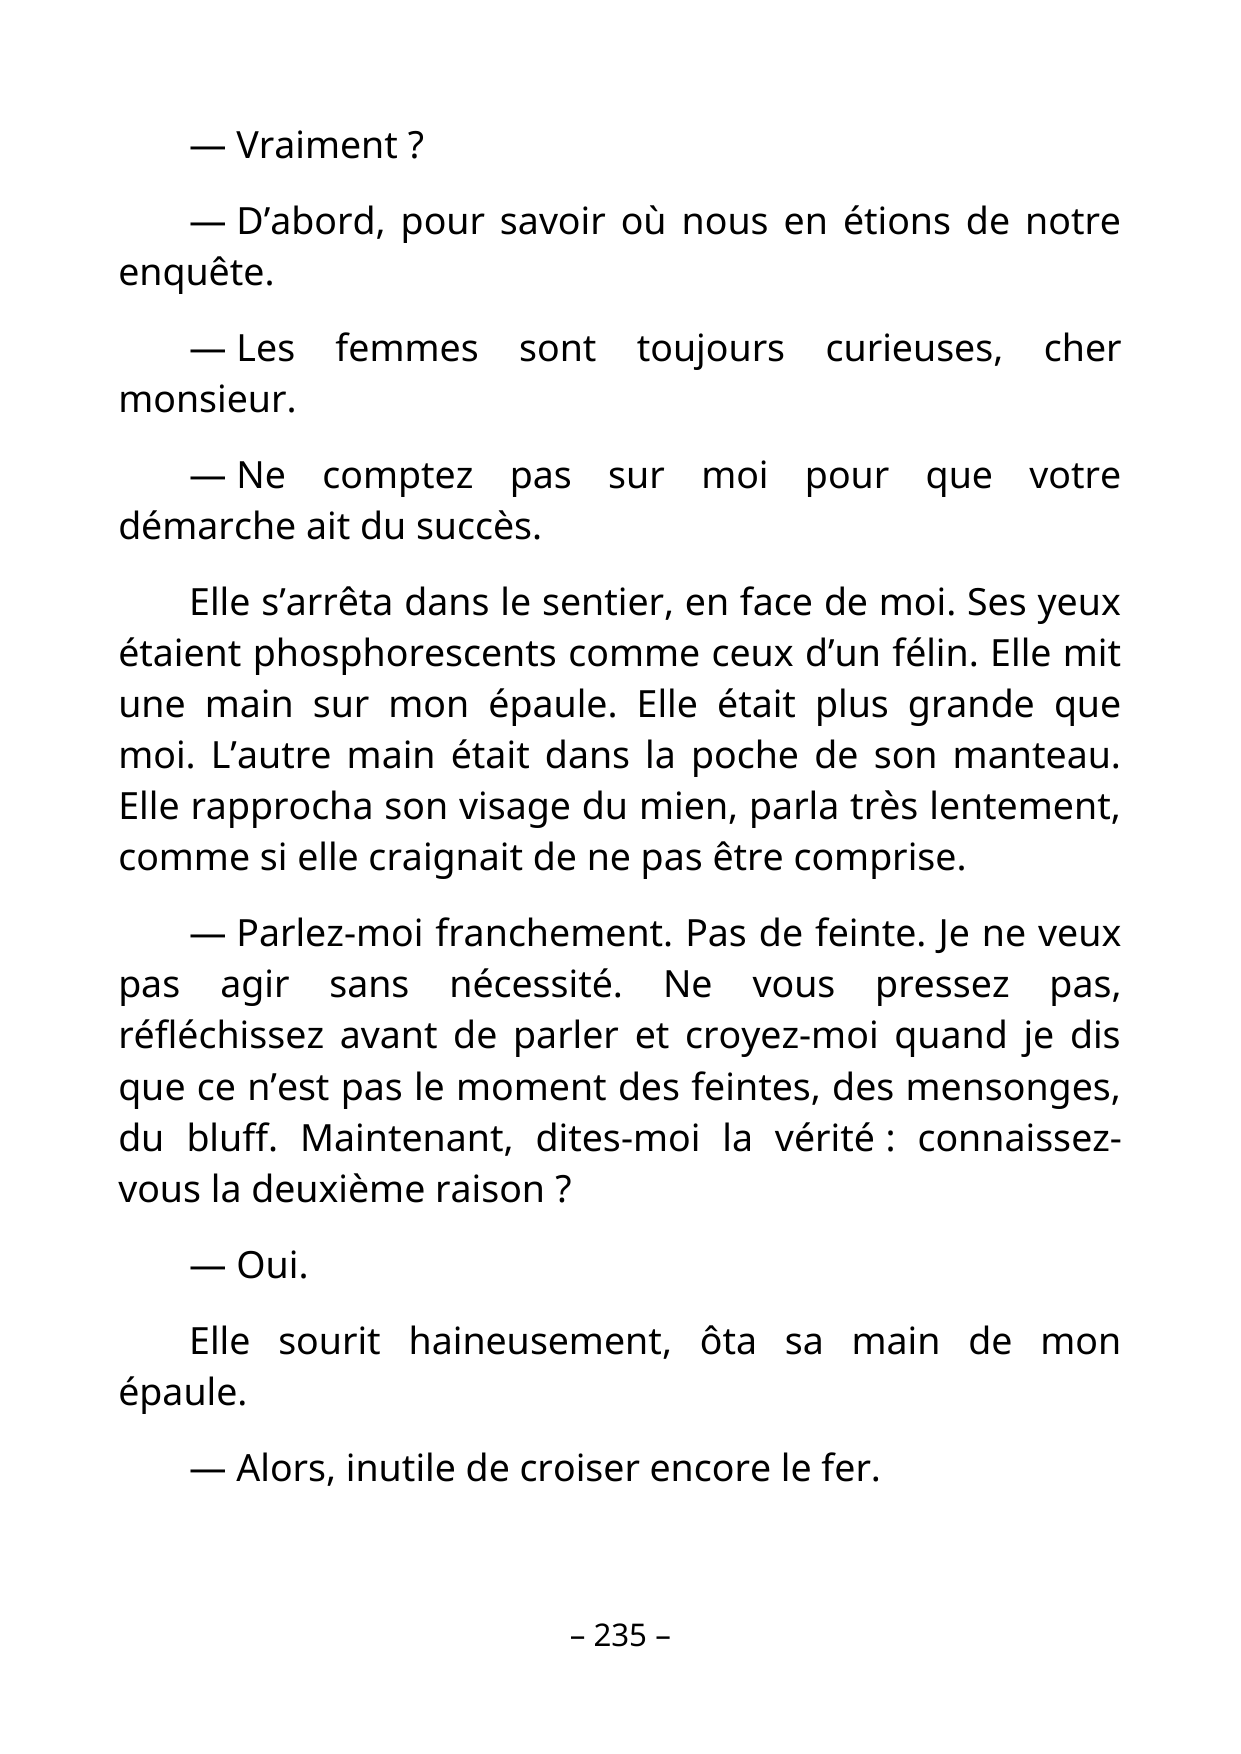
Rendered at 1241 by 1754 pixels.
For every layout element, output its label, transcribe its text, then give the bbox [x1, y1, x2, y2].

text Elle s’arrêta dans le sentier, en face de moi. Ses yeux étaient phosphorescents comme ceux d’un félin. Elle mit une main sur mon épaule. Elle était plus grande que moi. L’autre main était dans la poche de son manteau. Elle rapprocha son visage du mien, parla très lentement, comme si elle craignait de ne pas être comprise. [118, 575, 1122, 882]
text — Vraiment ? [118, 118, 1122, 169]
text — Les femmes sont toujours curieuses, cher monsieur. [118, 321, 1122, 423]
text — Oui. [118, 1238, 1122, 1289]
text Elle sourit haineusement, ôta sa main de mon épaule. [118, 1314, 1122, 1416]
text — Parlez-moi franchement. Pas de feinte. Je ne veux pas agir sans nécessité. Ne vous pressez pas, réfléchissez avant de parler et croyez-moi quand je dis que ce n’est pas le moment des feintes, des mensonges, du bluff. Maintenant, dites-moi la vérité : connaissez-vous la deuxième raison ? [118, 907, 1122, 1213]
text — D’abord, pour savoir où nous en étions de notre enquête. [118, 194, 1122, 296]
text — Alors, inutile de croiser encore le fer. [118, 1441, 1122, 1492]
text — Ne comptez pas sur moi pour que votre démarche ait du succès. [118, 448, 1122, 550]
